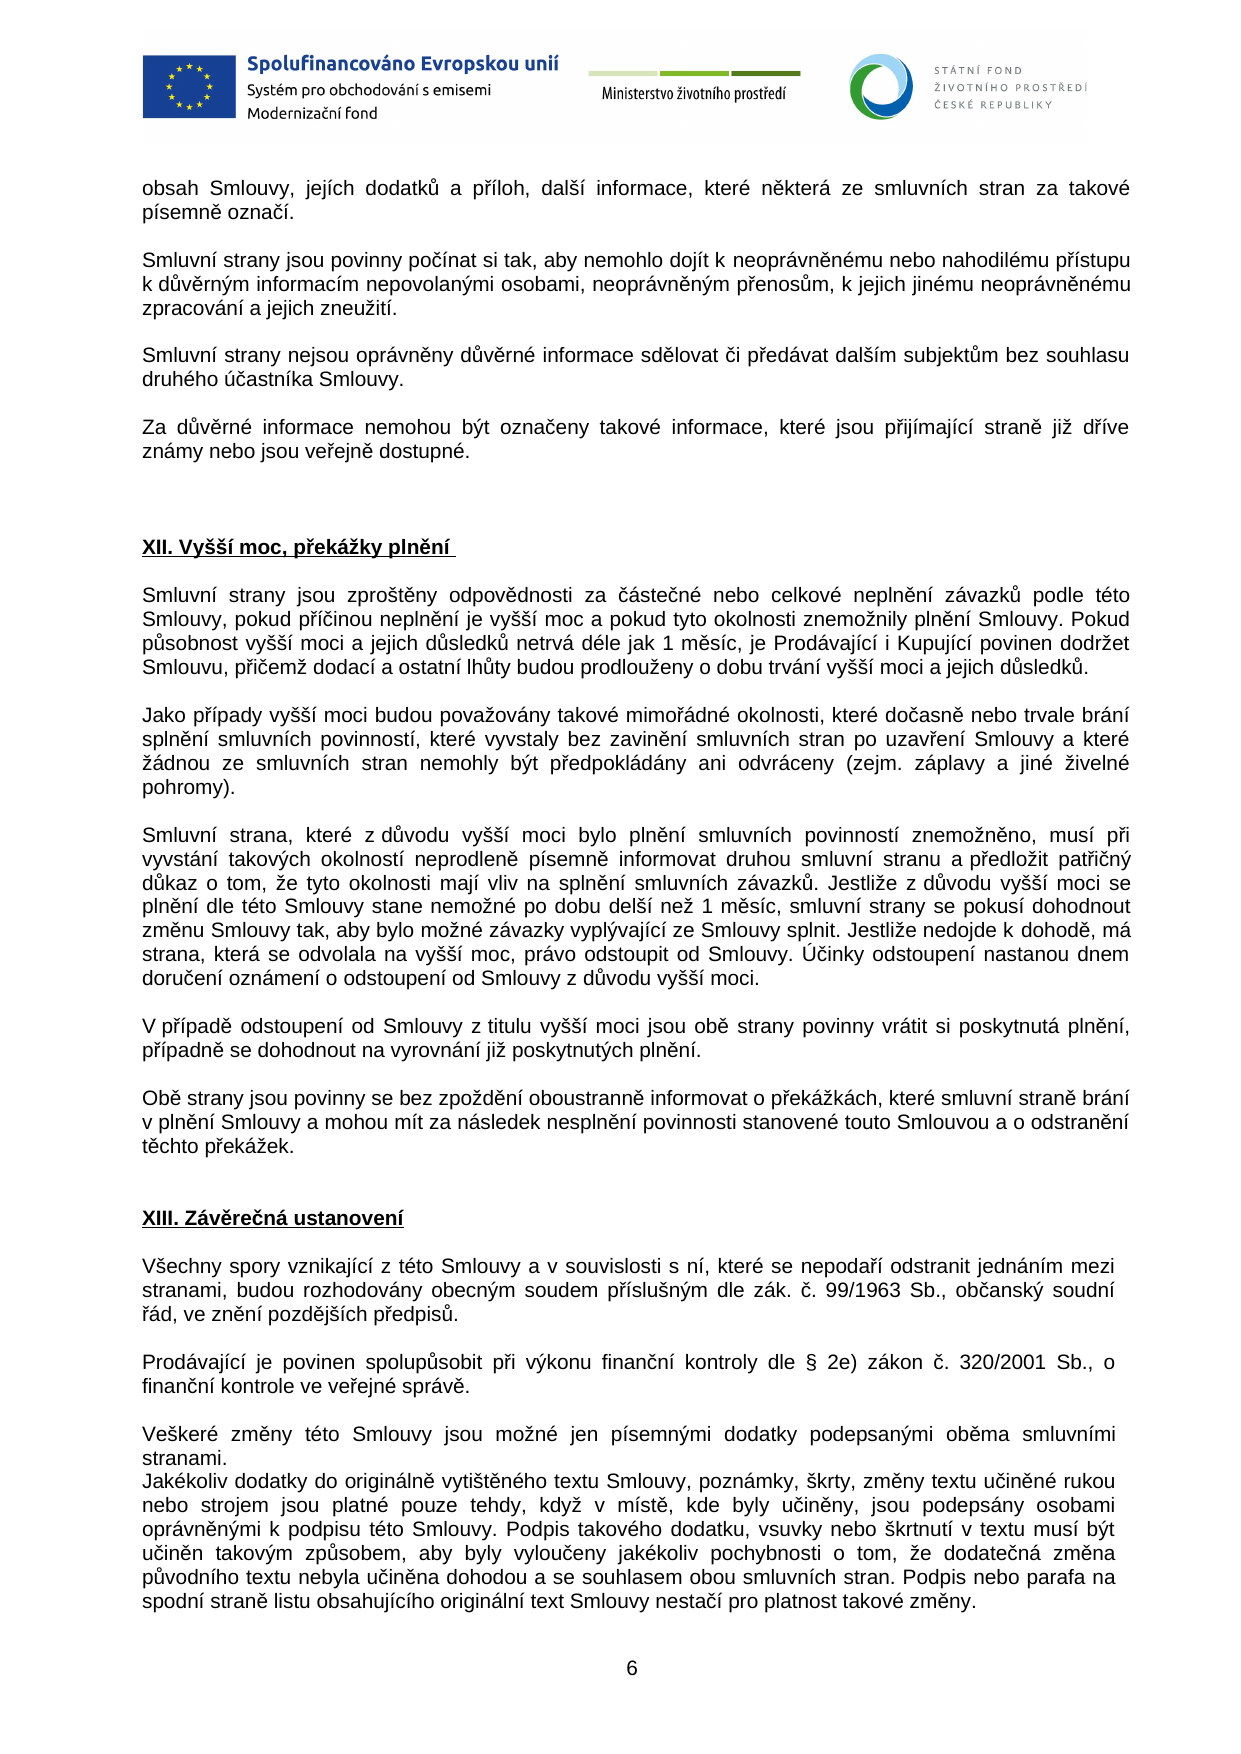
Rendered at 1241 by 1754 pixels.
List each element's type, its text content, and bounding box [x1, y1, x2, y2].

text Jakékoliv dodatky do originálně vytištěného textu Smlouvy, poznámky, škrty, změny textu učiněné rukou nebo strojem jsou platné pouze tehdy, když v místě, kde byly učiněny, jsou podepsány osobami oprávněnými k podpisu této Smlouvy. Podpis takového dodatku, vsuvky nebo škrtnutí v textu musí být učiněn takovým způsobem, aby byly vyloučeny jakékoliv pochybnosti o tom, že dodatečná změna původního textu nebyla učiněna dohodou a se souhlasem obou smluvních stran. Podpis nebo parafa na spodní straně listu obsahujícího originální text Smlouvy nestačí pro platnost takové změny. [142, 1469, 1117, 1613]
text Veškeré změny této Smlouvy jsou možné jen písemnými dodatky podepsanými oběma smluvními stranami. [142, 1421, 1117, 1469]
text Smluvní strany nejsou oprávněny důvěrné informace sdělovat či předávat dalším subjektům bez souhlasu druhého účastníka Smlouvy. [142, 343, 1131, 391]
text obsah Smlouvy, jejích dodatků a příloh, další informace, které některá ze smluvních stran za takové písemně označí. [142, 176, 1131, 223]
text Prodávající je povinen spolupůsobit při výkonu finanční kontroly dle § 2e) zákon č. 320/2001 Sb., o finanční kontrole ve veřejné správě. [142, 1349, 1117, 1397]
picture [141, 28, 1087, 145]
text Za důvěrné informace nemohou být označeny takové informace, které jsou přijímající straně již dříve známy nebo jsou veřejně dostupné. [142, 415, 1131, 463]
text Smluvní strany jsou povinny počínat si tak, aby nemohlo dojít k neoprávněnému nebo nahodilému přístupu k důvěrným informacím nepovolanými osobami, neoprávněným přenosům, k jejich jinému neoprávněnému zpracování a jejich zneužití. [142, 247, 1131, 319]
text XII. Vyšší moc, překážky plnění [142, 535, 1122, 559]
text XIII. Závěrečná ustanovení [142, 1206, 1122, 1230]
text V případě odstoupení od Smlouvy z titulu vyšší moci jsou obě strany povinny vrátit si poskytnutá plnění, případně se dohodnout na vyrovnání již poskytnutých plnění. [142, 1014, 1131, 1062]
text Jako případy vyšší moci budou považovány takové mimořádné okolnosti, které dočasně nebo trvale brání splnění smluvních povinností, které vyvstaly bez zavinění smluvních stran po uzavření Smlouvy a které žádnou ze smluvních stran nemohly být předpokládány ani odvráceny (zejm. záplavy a jiné živelné pohromy). [142, 703, 1131, 798]
text Obě strany jsou povinny se bez zpoždění oboustranně informovat o překážkách, které smluvní straně brání v plnění Smlouvy a mohou mít za následek nesplnění povinnosti stanovené touto Smlouvou a o odstranění těchto překážek. [142, 1086, 1131, 1158]
text Smluvní strany jsou zproštěny odpovědnosti za částečné nebo celkové neplnění závazků podle této Smlouvy, pokud příčinou neplnění je vyšší moc a pokud tyto okolnosti znemožnily plnění Smlouvy. Pokud působnost vyšší moci a jejich důsledků netrvá déle jak 1 měsíc, je Prodávající i Kupující povinen dodržet Smlouvu, přičemž dodací a ostatní lhůty budou prodlouženy o dobu trvání vyšší moci a jejich důsledků. [142, 583, 1131, 679]
text Smluvní strana, které z důvodu vyšší moci bylo plnění smluvních povinností znemožněno, musí při vyvstání takových okolností neprodleně písemně informovat druhou smluvní stranu a předložit patřičný důkaz o tom, že tyto okolnosti mají vliv na splnění smluvních závazků. Jestliže z důvodu vyšší moci se plnění dle této Smlouvy stane nemožné po dobu delší než 1 měsíc, smluvní strany se pokusí dohodnout změnu Smlouvy tak, aby bylo možné závazky vyplývající ze Smlouvy splnit. Jestliže nedojde k dohodě, má strana, která se odvolala na vyšší moc, právo odstoupit od Smlouvy. Účinky odstoupení nastanou dnem doručení oznámení o odstoupení od Smlouvy z důvodu vyšší moci. [142, 822, 1131, 990]
text Všechny spory vznikající z této Smlouvy a v souvislosti s ní, které se nepodaří odstranit jednáním mezi stranami, budou rozhodovány obecným soudem příslušným dle zák. č. 99/1963 Sb., občanský soudní řád, ve znění pozdějších předpisů. [142, 1254, 1117, 1326]
